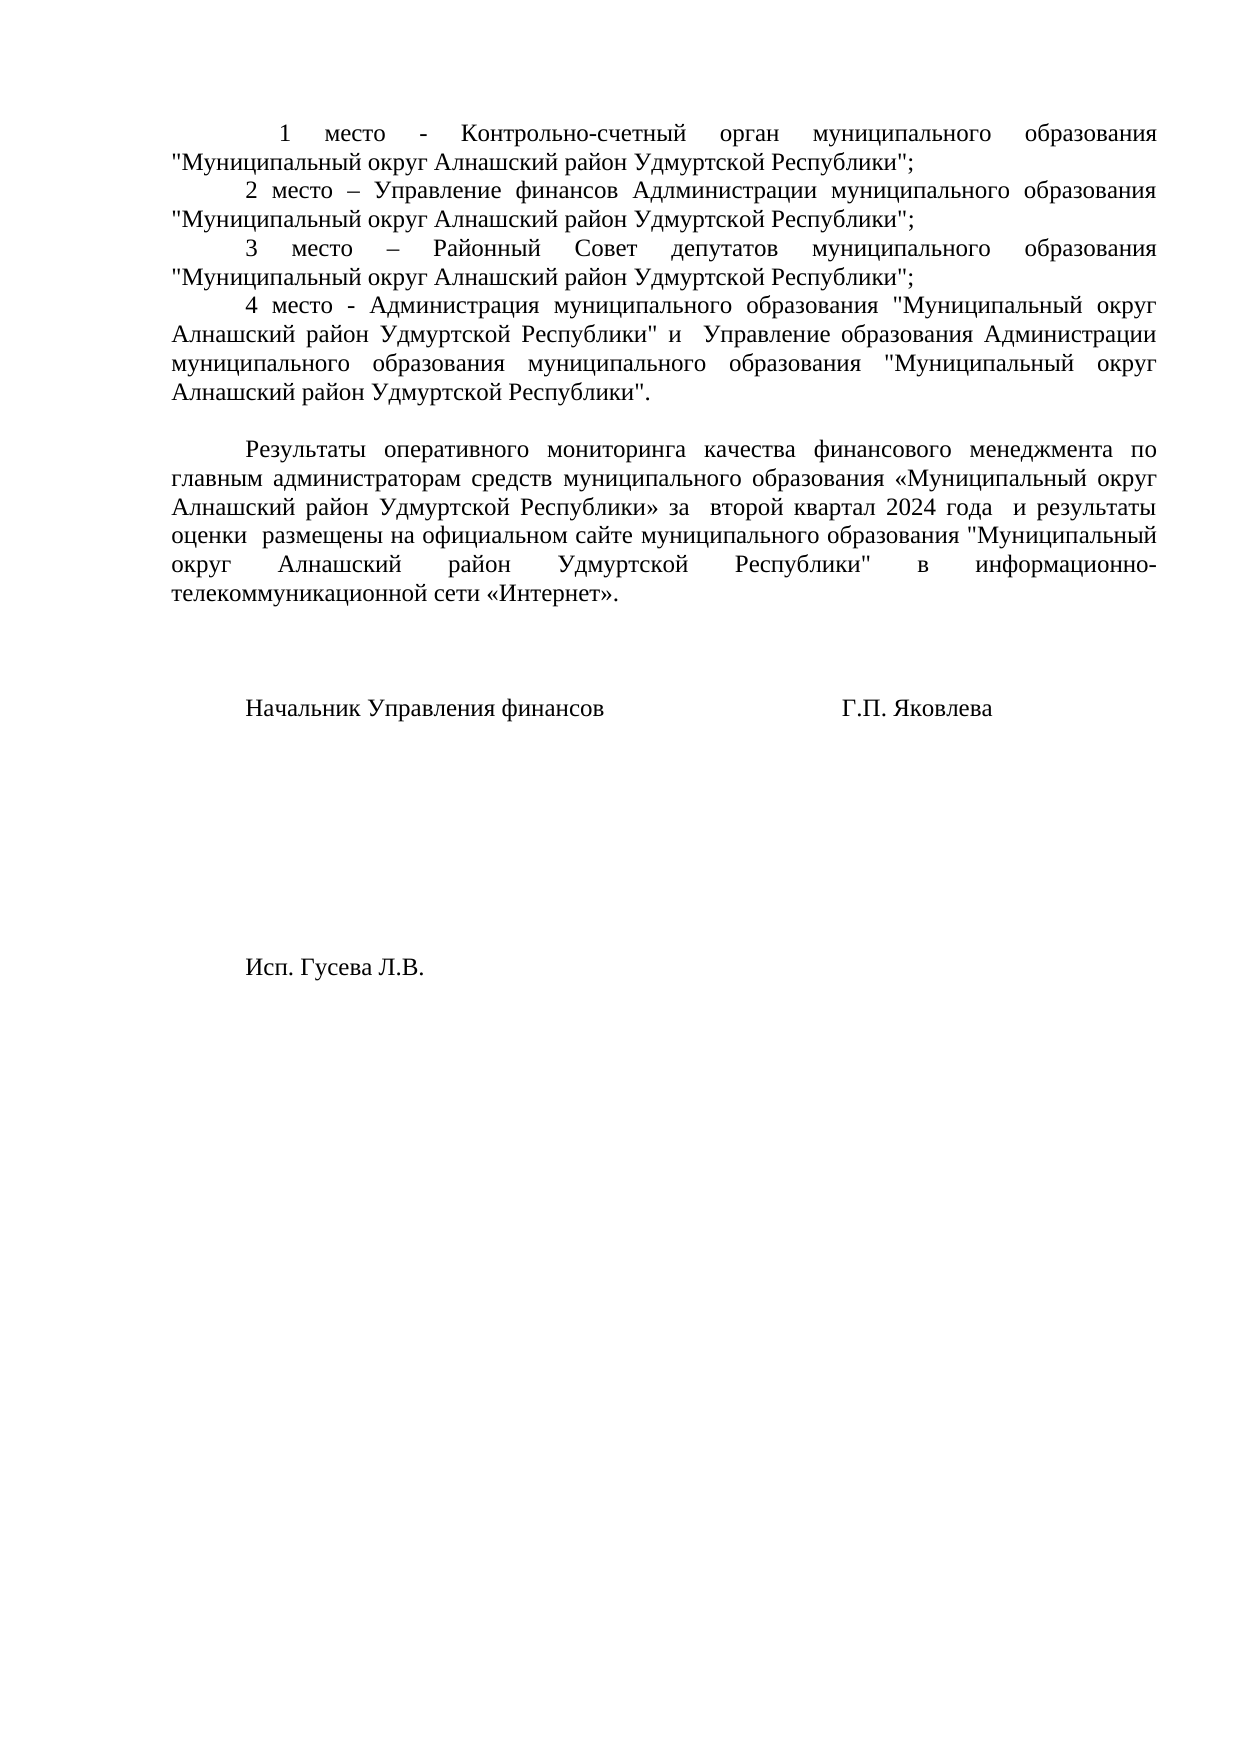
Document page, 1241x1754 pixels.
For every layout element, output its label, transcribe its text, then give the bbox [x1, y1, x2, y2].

text Результаты оперативного мониторинга качества финансового менеджмента по главным администраторам средств муниципального образования «Муниципальный округ Алнашский район Удмуртской Республики» за второй квартал 2024 года и результаты оценки размещены на официальном сайте муниципального образования "Муниципальный округ Алнашский район Удмуртской Республики" в информационно- телекоммуникационной сети «Интернет». [171, 434, 1157, 607]
text Исп. Гусева Л.В. [171, 952, 1157, 981]
text 2 место – Управление финансов Адлминистрации муниципального образования "Муниципальный округ Алнашский район Удмуртской Республики"; [171, 176, 1157, 233]
text Начальник Управления финансов Г.П. Яковлева [171, 693, 1157, 722]
text 3 место – Районный Совет депутатов муниципального образования "Муниципальный округ Алнашский район Удмуртской Республики"; [171, 233, 1157, 291]
text 4 место - Администрация муниципального образования "Муниципальный округ Алнашский район Удмуртской Республики" и Управление образования Администрации муниципального образования муниципального образования "Муниципальный округ Алнашский район Удмуртской Республики". [171, 291, 1157, 406]
text 1 место - Контрольно-счетный орган муниципального образования "Муниципальный округ Алнашский район Удмуртской Республики"; [171, 118, 1157, 176]
